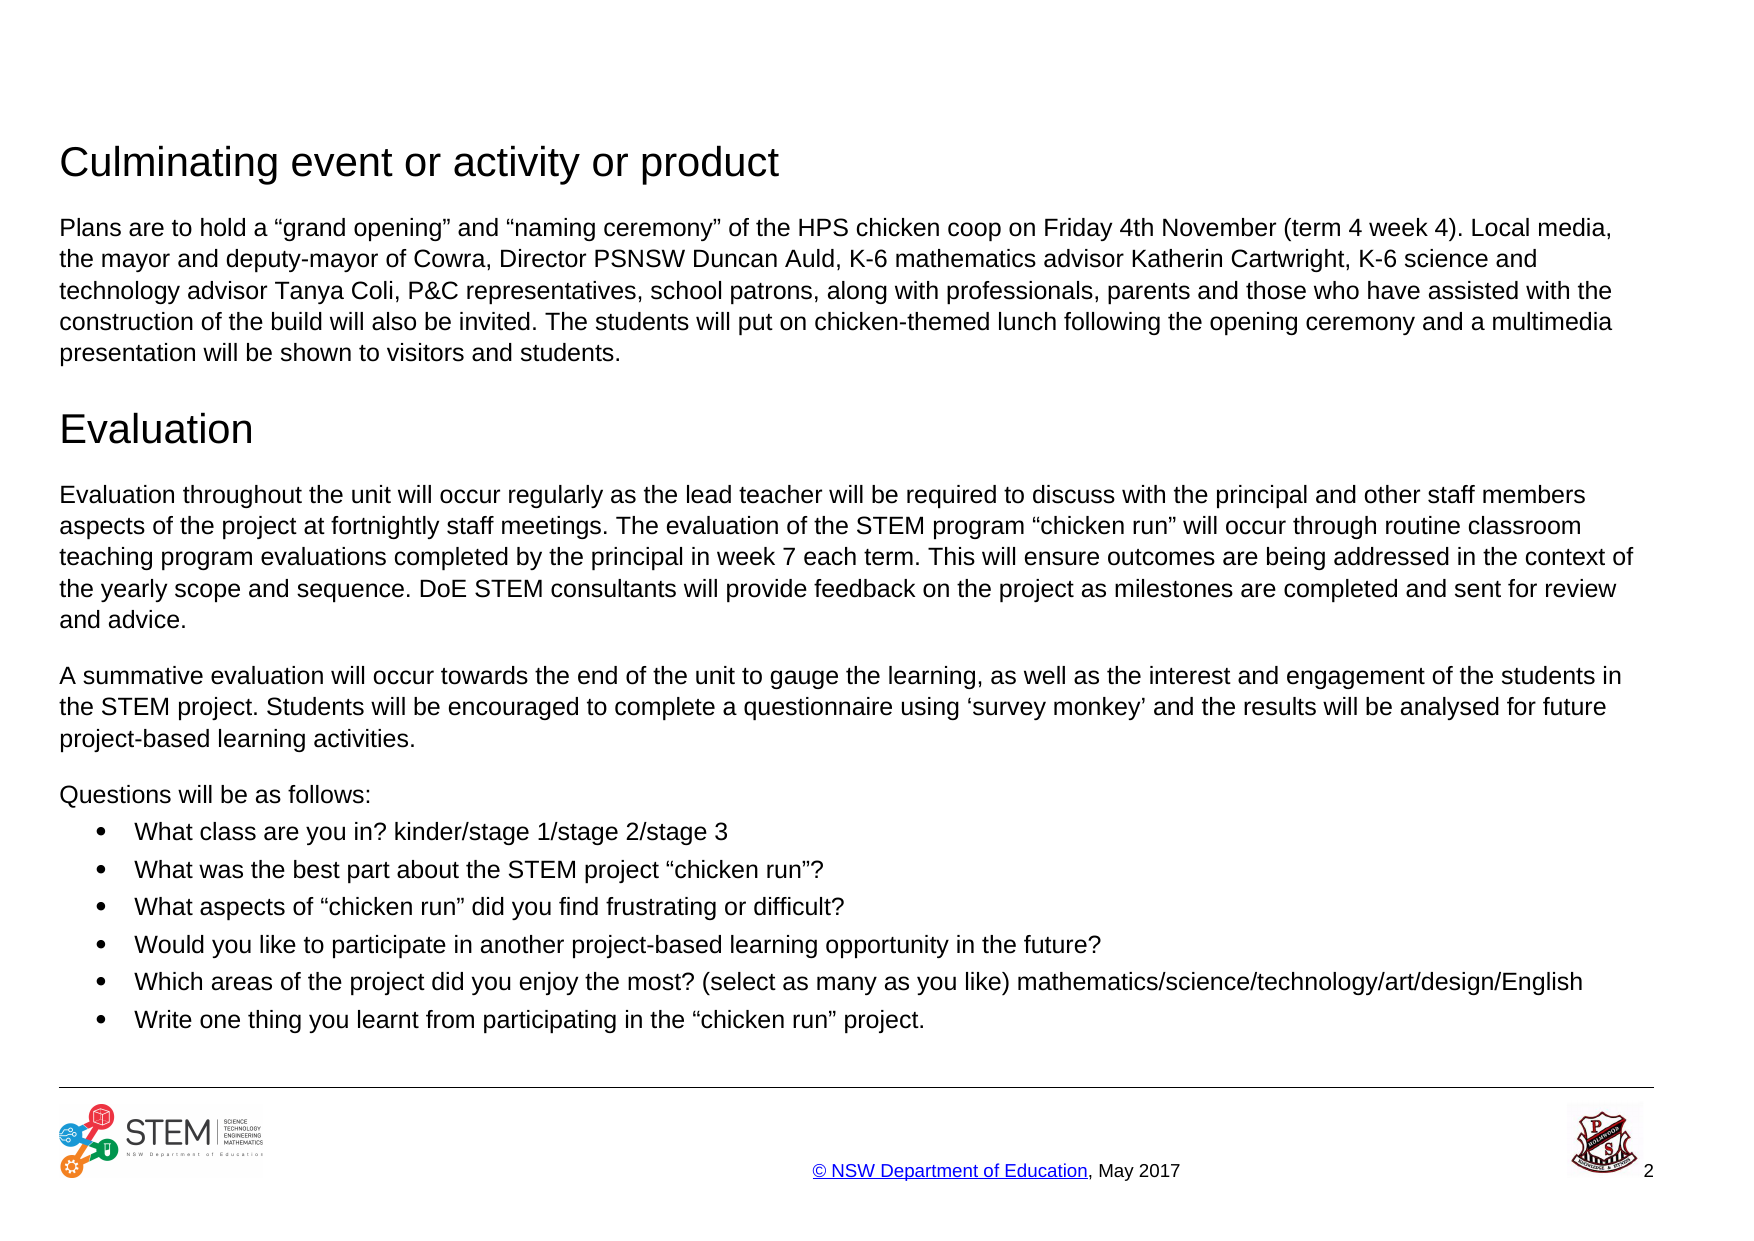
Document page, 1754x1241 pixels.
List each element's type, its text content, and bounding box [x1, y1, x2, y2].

list What aspects of “chicken run” did you find frustrating or difficult? [97, 892, 1653, 921]
list Write one thing you learnt from participating in the “chicken run” project. [97, 1004, 1653, 1034]
picture [1566, 1100, 1644, 1178]
text A summative evaluation will occur towards the end of the unit to gauge the learning, as well as the interest and engagement of the students in the STEM project. Students will be encouraged to complete a questionnaire using ‘survey monkey’ and the results will be analysed for future project-based learning activities. [59, 659, 1653, 752]
text Plans are to hold a “grand opening” and “naming ceremony” of the HPS chicken coop on Friday 4th November (term 4 week 4). Local media, the mayor and deputy-mayor of Cowra, Director PSNSW Duncan Auld, K-6 mathematics advisor Katherin Cartwright, K-6 science and technology advisor Tanya Coli, P&C representatives, school patrons, along with professionals, parents and those who have assisted with the construction of the build will also be invited. The students will put on chicken-themed lunch following the opening ceremony and a multimedia presentation will be shown to visitors and students. [59, 211, 1653, 367]
list Which areas of the project did you enjoy the most? (select as many as you like) mathematics/science/technology/art/design/English [97, 967, 1653, 996]
list What was the best part about the STEM project “chicken run”? [97, 854, 1653, 884]
text Questions will be as follows: [59, 777, 1653, 809]
text Culminating event or activity or product [59, 138, 1653, 186]
list What class are you in? kinder/stage 1/stage 2/stage 3 [97, 817, 1653, 846]
picture [59, 1104, 263, 1178]
text Evaluation [59, 404, 1653, 452]
list Would you like to participate in another project-based learning opportunity in the future? [97, 929, 1653, 959]
text Evaluation throughout the unit will occur regularly as the lead teacher will be required to discuss with the principal and other staff members aspects of the project at fortnightly staff meetings. The evaluation of the STEM program “chicken run” will occur through routine classroom teaching program evaluations completed by the principal in week 7 each term. This will ensure outcomes are being addressed in the context of the yearly scope and sequence. DoE STEM consultants will provide feedback on the project as milestones are completed and sent for review and advice. [59, 477, 1653, 634]
